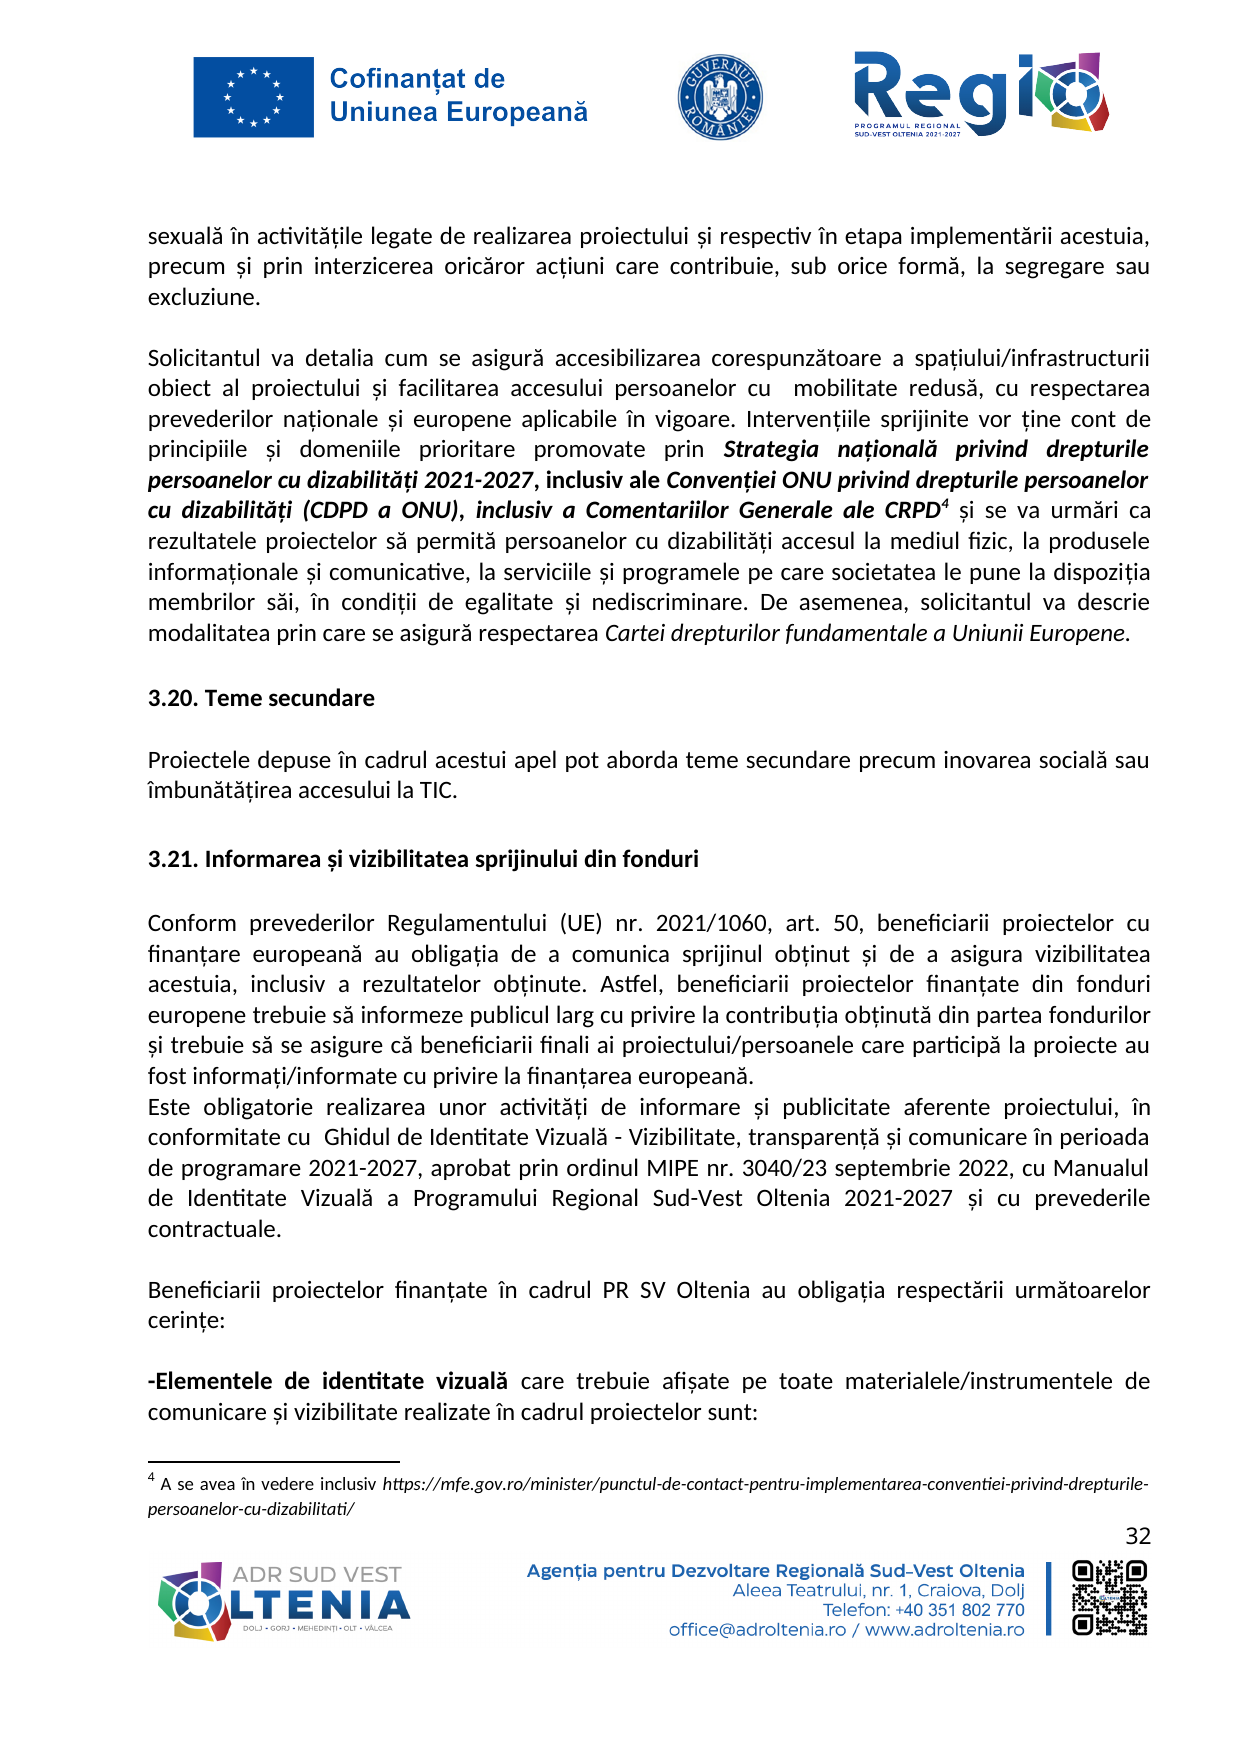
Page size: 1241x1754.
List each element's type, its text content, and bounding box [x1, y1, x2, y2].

text Beneficiarii proiectelor finanțate în cadrul PR SV Oltenia au obligația respectării următoarelor cerințe: [148, 1274, 1152, 1335]
text Conform prevederilor Regulamentului (UE) nr. 2021/1060, art. 50, beneficiarii proiectelor cu finanțare europeană au obligația de a comunica sprijinul obținut și de a asigura vizibilitatea acestuia, inclusiv a rezultatelor obținute. Astfel, beneficiarii proiectelor finanțate din fonduri europene trebuie să informeze publicul larg cu privire la contribuția obținută din partea fondurilor și trebuie să se asigure că beneficiarii finali ai proiectului/persoanele care participă la proiecte au fost informați/informate cu privire la finanțarea europeană. [148, 908, 1152, 1091]
picture [188, 52, 590, 141]
picture [852, 50, 1111, 139]
picture [148, 1551, 1152, 1648]
subtitle 3.21. Informarea și vizibilitatea sprijinului din fonduri [148, 843, 1152, 873]
text -Elementele de identitate vizuală care trebuie afișate pe toate materialele/instrumentele de comunicare și vizibilitate realizate în cadrul proiectelor sunt: [148, 1365, 1152, 1426]
text Este obligatorie realizarea unor activități de informare și publicitate aferente proiectului, în conformitate cu Ghidul de Identitate Vizuală - Vizibilitate, transparenţă şi comunicare în perioada de programare 2021-2027, aprobat prin ordinul MIPE nr. 3040/23 septembrie 2022, cu Manualul de Identitate Vizuală a Programului Regional Sud-Vest Oltenia 2021-2027 și cu prevederile contractuale. [148, 1091, 1152, 1243]
text Proiectele depuse în cadrul acestui apel pot aborda teme secundare precum inovarea socială sau îmbunătățirea accesului la TIC. [148, 744, 1152, 805]
subtitle 3.20. Teme secundare [148, 682, 1152, 712]
text Solicitantul va detalia cum se asigură accesibilizarea corespunzătoare a spaţiului/infrastructurii obiect al proiectului și facilitarea accesului persoanelor cu mobilitate redusă, cu respectarea prevederilor naţionale şi europene aplicabile în vigoare. Intervențiile sprijinite vor ține cont de principiile și domeniile prioritare promovate prin Strategia națională privind drepturile persoanelor cu dizabilități 2021-2027, inclusiv ale Convenției ONU privind drepturile persoanelor cu dizabilităţi (CDPD a ONU), inclusiv a Comentariilor Generale ale CRPD și se va urmări ca rezultatele proiectelor să permită persoanelor cu dizabilităţi accesul la mediul fizic, la produsele informaționale și comunicative, la serviciile și programele pe care societatea le pune la dispoziția membrilor săi, în condiții de egalitate și nediscriminare. De asemenea, solicitantul va descrie modalitatea prin care se asigură respectarea Cartei drepturilor fundamentale a Uniunii Europene. [148, 342, 1152, 647]
picture [674, 52, 768, 142]
